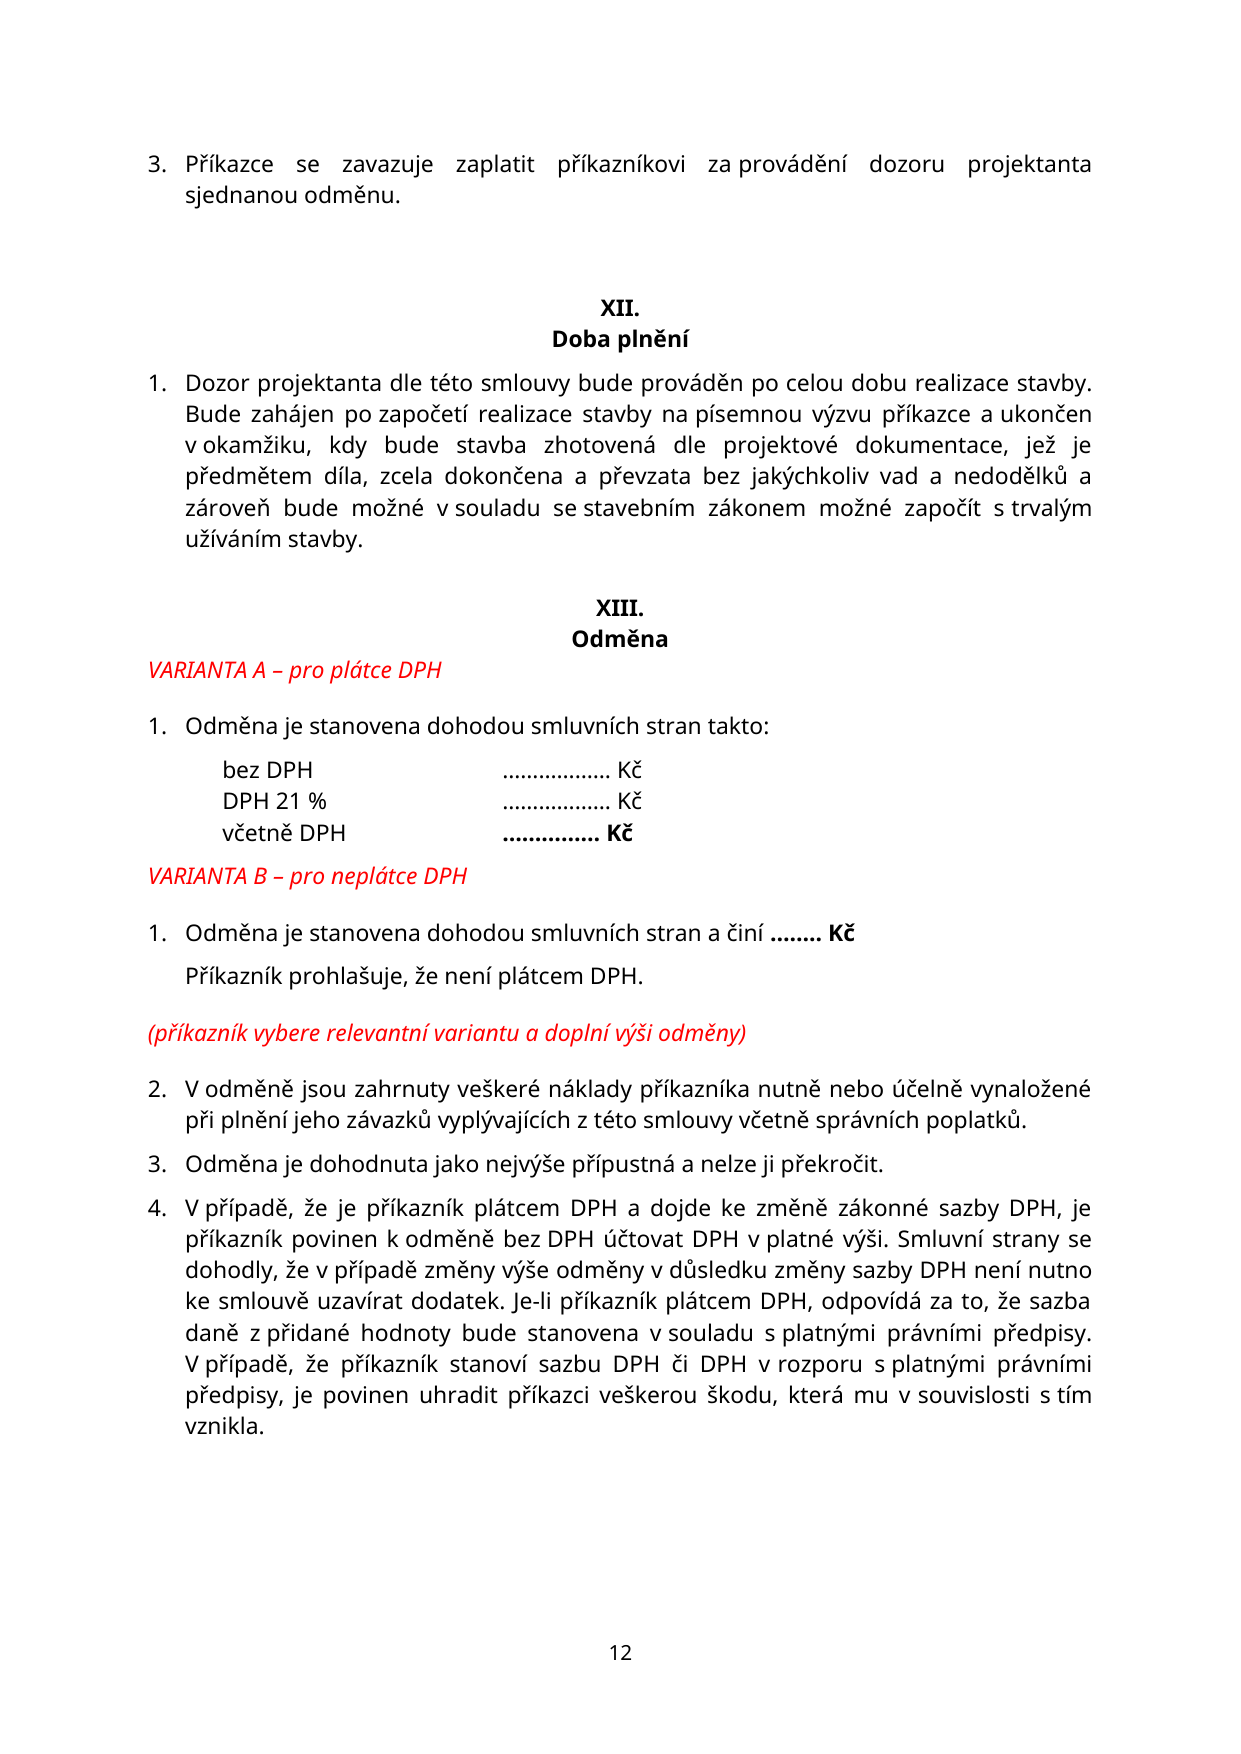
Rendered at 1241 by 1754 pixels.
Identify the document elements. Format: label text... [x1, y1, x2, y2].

text bez DPH ……………… Kč [222, 754, 1092, 785]
list Příkazce se zavazuje zaplatit příkazníkovi za provádění dozoru projektanta sjednanou odměnu. [148, 148, 1092, 210]
list Odměna je stanovena dohodou smluvních stran takto: [148, 710, 1092, 741]
text DPH 21 % ……………… Kč [222, 785, 1092, 816]
text VARIANTA A – pro plátce DPH [148, 654, 1092, 685]
text 1. Odměna je stanovena dohodou smluvních stran a činí …….. Kč [148, 916, 1092, 948]
list V odměně jsou zahrnuty veškeré náklady příkazníka nutně nebo účelně vynaložené při plnění jeho závazků vyplývajících z této smlouvy včetně správních poplatků. [148, 1073, 1092, 1135]
text včetně DPH …………… Kč [222, 816, 1092, 848]
list Dozor projektanta dle této smlouvy bude prováděn po celou dobu realizace stavby. Bude zahájen po započetí realizace stavby na písemnou výzvu příkazce a ukončen v okamžiku, kdy bude stavba zhotovená dle projektové dokumentace, jež je předmětem díla, zcela dokončena a převzata bez jakýchkoliv vad a nedodělků a zároveň bude možné v souladu se stavebním zákonem možné započít s trvalým užíváním stavby. [148, 366, 1092, 554]
text VARIANTA B – pro neplátce DPH [148, 860, 1092, 891]
text Příkazník prohlašuje, že není plátcem DPH. [185, 960, 1092, 991]
list Odměna je dohodnuta jako nejvýše přípustná a nelze ji překročit. [148, 1148, 1092, 1179]
text (příkazník vybere relevantní variantu a doplní výši odměny) [148, 1016, 1092, 1048]
list V případě, že je příkazník plátcem DPH a dojde ke změně zákonné sazby DPH, je příkazník povinen k odměně bez DPH účtovat DPH v platné výši. Smluvní strany se dohodly, že v případě změny výše odměny v důsledku změny sazby DPH není nutno ke smlouvě uzavírat dodatek. Je-li příkazník plátcem DPH, odpovídá za to, že sazba daně z přidané hodnoty bude stanovena v souladu s platnými právními předpisy. V případě, že příkazník stanoví sazbu DPH či DPH v rozporu s platnými právními předpisy, je povinen uhradit příkazci veškerou škodu, která mu v souvislosti s tím vznikla. [148, 1191, 1092, 1441]
text XII. Doba plnění [148, 291, 1092, 354]
text XIII. Odměna [148, 591, 1092, 654]
